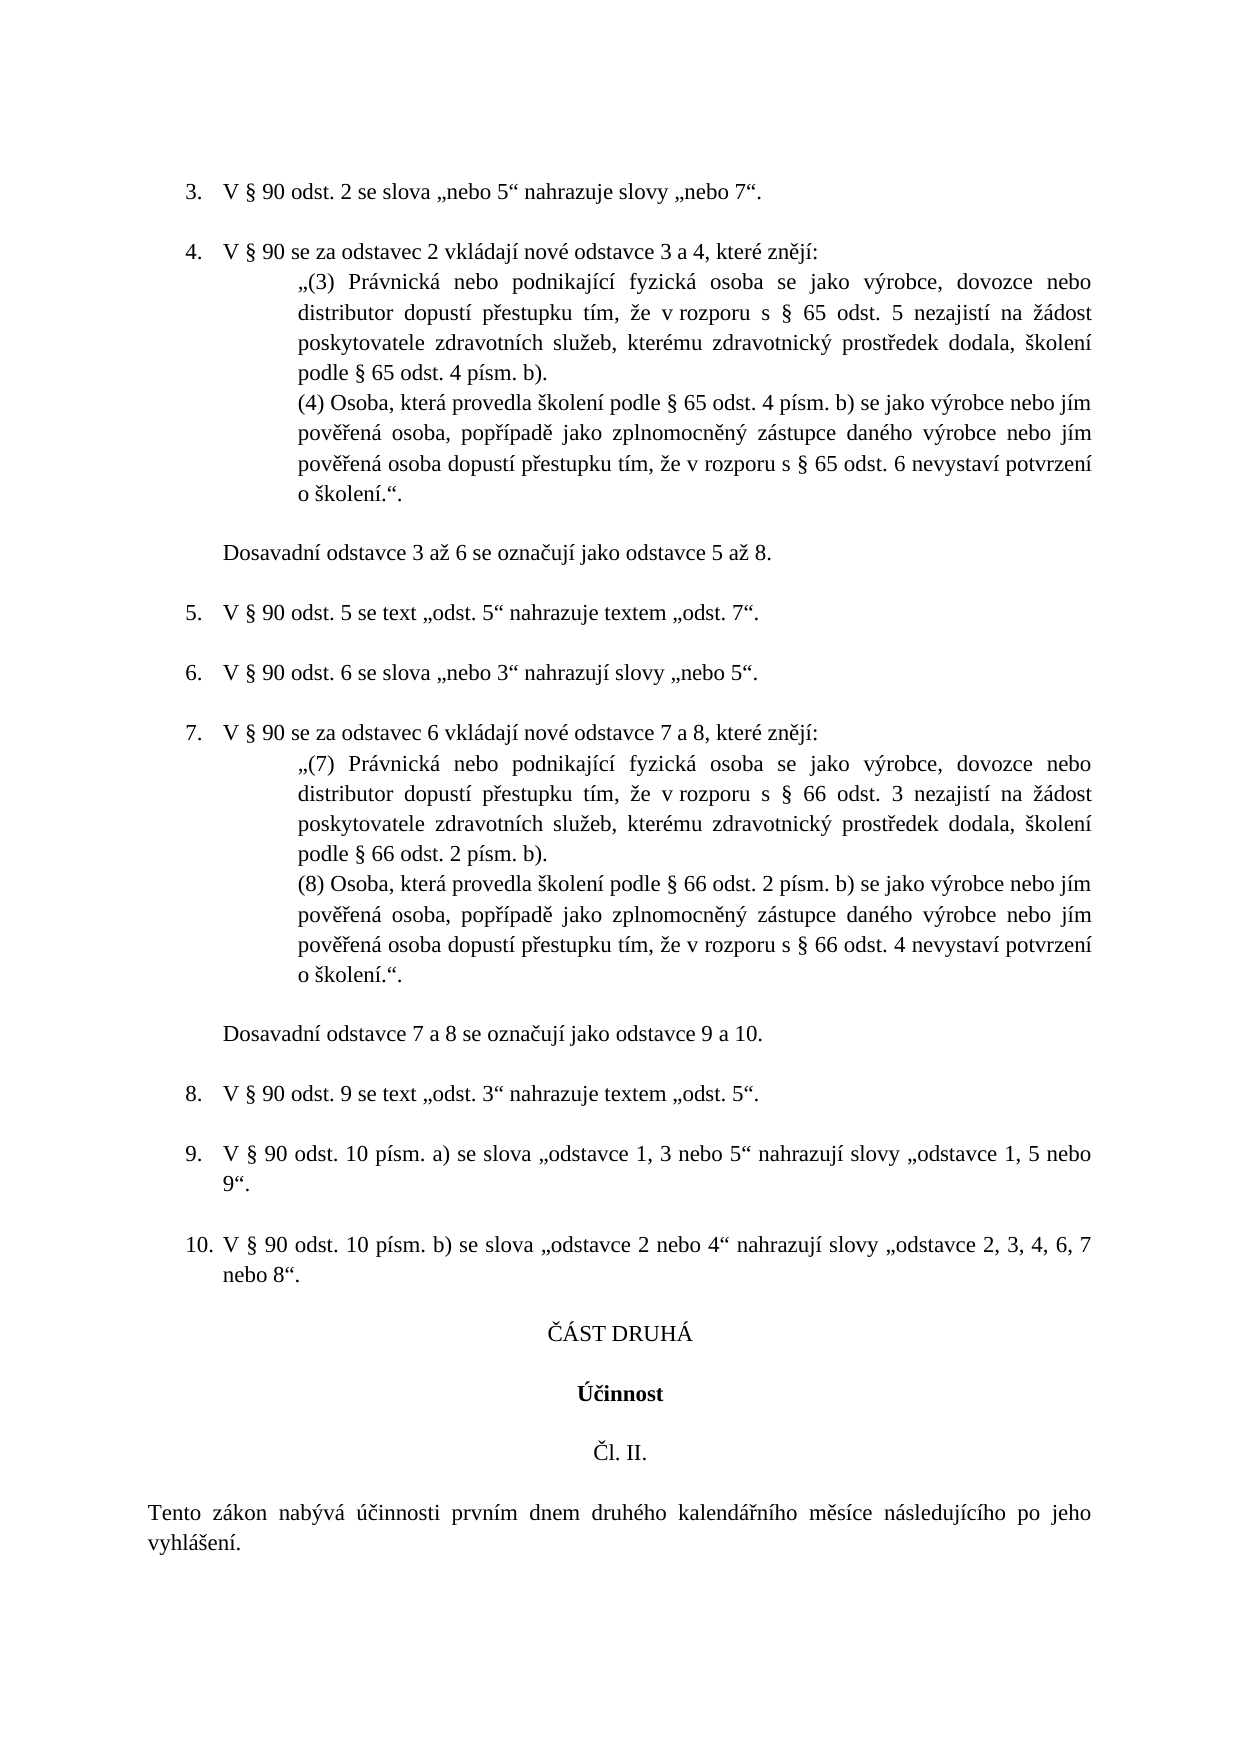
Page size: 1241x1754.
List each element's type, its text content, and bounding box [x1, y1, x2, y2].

text Tento zákon nabývá účinnosti prvním dnem druhého kalendářního měsíce následujícího po jeho vyhlášení. [148, 1499, 1093, 1555]
list (8) Osoba, která provedla školení podle § 66 odst. 2 písm. b) se jako výrobce nebo jím pověřená osoba, popřípadě jako zplnomocněný zástupce daného výrobce nebo jím pověřená osoba dopustí přestupku tím, že v rozporu s § 66 odst. 4 nevystaví potvrzení o školení.“. [298, 871, 1093, 987]
list „(7) Právnická nebo podnikající fyzická osoba se jako výrobce, dovozce nebo distributor dopustí přestupku tím, že v rozporu s § 66 odst. 3 nezajistí na žádost poskytovatele zdravotních služeb, kterému zdravotnický prostředek dodala, školení podle § 66 odst. 2 písm. b). [298, 750, 1093, 867]
list V § 90 odst. 10 písm. b) se slova „odstavce 2 nebo 4“ nahrazují slovy „odstavce 2, 3, 4, 6, 7 nebo 8“. [185, 1231, 1093, 1287]
list V § 90 odst. 6 se slova „nebo 3“ nahrazují slovy „nebo 5“. [185, 659, 1093, 685]
list V § 90 se za odstavec 6 vkládají nové odstavce 7 a 8, které znějí: [185, 719, 1093, 746]
text Účinnost [148, 1380, 1093, 1406]
text Dosavadní odstavce 7 a 8 se označují jako odstavce 9 a 10. [148, 1021, 1093, 1047]
text ČÁST DRUHÁ [148, 1321, 1093, 1347]
list V § 90 se za odstavec 2 vkládají nové odstavce 3 a 4, které znějí: [185, 238, 1093, 264]
list V § 90 odst. 10 písm. a) se slova „odstavce 1, 3 nebo 5“ nahrazují slovy „odstavce 1, 5 nebo 9“. [185, 1140, 1093, 1197]
list V § 90 odst. 9 se text „odst. 3“ nahrazuje textem „odst. 5“. [185, 1080, 1093, 1106]
text Čl. II. [148, 1439, 1093, 1466]
list V § 90 odst. 2 se slova „nebo 5“ nahrazuje slovy „nebo 7“. [185, 178, 1093, 204]
list (4) Osoba, která provedla školení podle § 65 odst. 4 písm. b) se jako výrobce nebo jím pověřená osoba, popřípadě jako zplnomocněný zástupce daného výrobce nebo jím pověřená osoba dopustí přestupku tím, že v rozporu s § 65 odst. 6 nevystaví potvrzení o školení.“. [298, 389, 1093, 506]
list „(3) Právnická nebo podnikající fyzická osoba se jako výrobce, dovozce nebo distributor dopustí přestupku tím, že v rozporu s § 65 odst. 5 nezajistí na žádost poskytovatele zdravotních služeb, kterému zdravotnický prostředek dodala, školení podle § 65 odst. 4 písm. b). [298, 268, 1093, 385]
list V § 90 odst. 5 se text „odst. 5“ nahrazuje textem „odst. 7“. [185, 599, 1093, 625]
text Dosavadní odstavce 3 až 6 se označují jako odstavce 5 až 8. [148, 539, 1093, 566]
